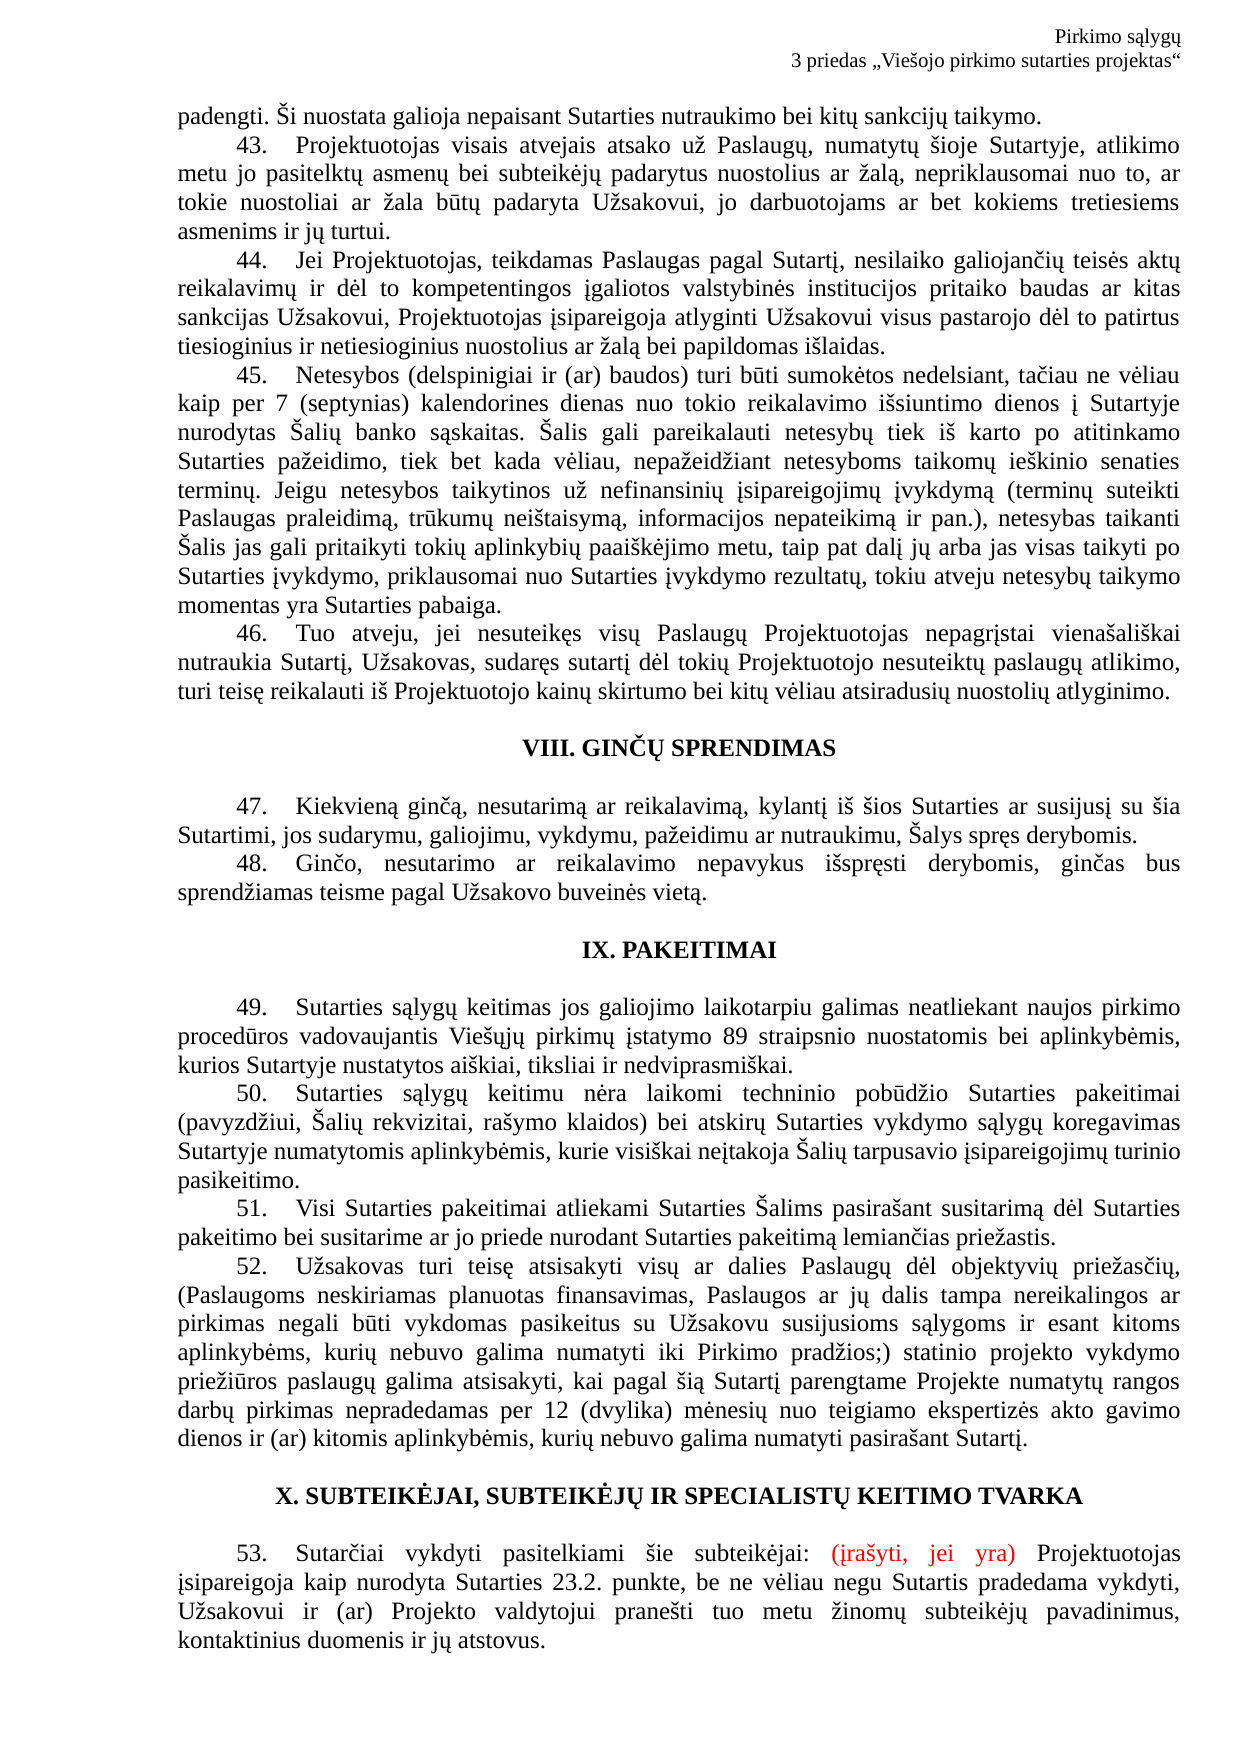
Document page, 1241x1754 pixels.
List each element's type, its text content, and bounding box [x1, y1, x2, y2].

list Netesybos (delspinigiai ir (ar) baudos) turi būti sumokėtos nedelsiant, tačiau ne vėliau kaip per 7 (septynias) kalendorines dienas nuo tokio reikalavimo išsiuntimo dienos į Sutartyje nurodytas Šalių banko sąskaitas. Šalis gali pareikalauti netesybų tiek iš karto po atitinkamo Sutarties pažeidimo, tiek bet kada vėliau, nepažeidžiant netesyboms taikomų ieškinio senaties terminų. Jeigu netesybos taikytinos už nefinansinių įsipareigojimų įvykdymą (terminų suteikti Paslaugas praleidimą, trūkumų neištaisymą, informacijos nepateikimą ir pan.), netesybas taikanti Šalis jas gali pritaikyti tokių aplinkybių paaiškėjimo metu, taip pat dalį jų arba jas visas taikyti po Sutarties įvykdymo, priklausomai nuo Sutarties įvykdymo rezultatų, tokiu atveju netesybų taikymo momentas yra Sutarties pabaiga. [177, 360, 1181, 618]
text IX. PAKEITIMAI [177, 935, 1181, 963]
list Tuo atveju, jei nesuteikęs visų Paslaugų Projektuotojas nepagrįstai vienašališkai nutraukia Sutartį, Užsakovas, sudaręs sutartį dėl tokių Projektuotojo nesuteiktų paslaugų atlikimo, turi teisę reikalauti iš Projektuotojo kainų skirtumo bei kitų vėliau atsiradusių nuostolių atlyginimo. [177, 618, 1181, 705]
list Užsakovas turi teisę atsisakyti visų ar dalies Paslaugų dėl objektyvių priežasčių, (Paslaugoms neskiriamas planuotas finansavimas, Paslaugos ar jų dalis tampa nereikalingos ar pirkimas negali būti vykdomas pasikeitus su Užsakovu susijusioms sąlygoms ir esant kitoms aplinkybėms, kurių nebuvo galima numatyti iki Pirkimo pradžios;) statinio projekto vykdymo priežiūros paslaugų galima atsisakyti, kai pagal šią Sutartį parengtame Projekte numatytų rangos darbų pirkimas nepradedamas per 12 (dvylika) mėnesių nuo teigiamo ekspertizės akto gavimo dienos ir (ar) kitomis aplinkybėmis, kurių nebuvo galima numatyti pasirašant Sutartį. [177, 1251, 1181, 1452]
list Visi Sutarties pakeitimai atliekami Sutarties Šalims pasirašant susitarimą dėl Sutarties pakeitimo bei susitarime ar jo priede nurodant Sutarties pakeitimą lemiančias priežastis. [177, 1193, 1181, 1251]
list Sutarčiai vykdyti pasitelkiami šie subteikėjai: (įrašyti, jei yra) Projektuotojas įsipareigoja kaip nurodyta Sutarties 23.2. punkte, be ne vėliau negu Sutartis pradedama vykdyti, Užsakovui ir (ar) Projekto valdytojui pranešti tuo metu žinomų subteikėjų pavadinimus, kontaktinius duomenis ir jų atstovus. [177, 1538, 1181, 1653]
list Projektuotojas visais atvejais atsako už Paslaugų, numatytų šioje Sutartyje, atlikimo metu jo pasitelktų asmenų bei subteikėjų padarytus nuostolius ar žalą, nepriklausomai nuo to, ar tokie nuostoliai ar žala būtų padaryta Užsakovui, jo darbuotojams ar bet kokiems tretiesiems asmenims ir jų turtui. [177, 130, 1181, 245]
text VIII. GINČŲ SPRENDIMAS [177, 733, 1181, 762]
list Sutarties sąlygų keitimas jos galiojimo laikotarpiu galimas neatliekant naujos pirkimo procedūros vadovaujantis Viešųjų pirkimų įstatymo 89 straipsnio nuostatomis bei aplinkybėmis, kurios Sutartyje nustatytos aiškiai, tiksliai ir nedviprasmiškai. [177, 992, 1181, 1078]
list Ginčo, nesutarimo ar reikalavimo nepavykus išspręsti derybomis, ginčas bus sprendžiamas teisme pagal Užsakovo buveinės vietą. [177, 848, 1181, 906]
list Kiekvieną ginčą, nesutarimą ar reikalavimą, kylantį iš šios Sutarties ar susijusį su šia Sutartimi, jos sudarymu, galiojimu, vykdymu, pažeidimu ar nutraukimu, Šalys spręs derybomis. [177, 791, 1181, 848]
list Sutarties sąlygų keitimu nėra laikomi techninio pobūdžio Sutarties pakeitimai (pavyzdžiui, Šalių rekvizitai, rašymo klaidos) bei atskirų Sutarties vykdymo sąlygų koregavimas Sutartyje numatytomis aplinkybėmis, kurie visiškai neįtakoja Šalių tarpusavio įsipareigojimų turinio pasikeitimo. [177, 1078, 1181, 1193]
text X. SUBTEIKĖJAI, SUBTEIKĖJŲ IR SPECIALISTŲ KEITIMO TVARKA [177, 1481, 1181, 1510]
list Jei Projektuotojas, teikdamas Paslaugas pagal Sutartį, nesilaiko galiojančių teisės aktų reikalavimų ir dėl to kompetentingos įgaliotos valstybinės institucijos pritaiko baudas ar kitas sankcijas Užsakovui, Projektuotojas įsipareigoja atlyginti Užsakovui visus pastarojo dėl to patirtus tiesioginius ir netiesioginius nuostolius ar žalą bei papildomas išlaidas. [177, 245, 1181, 360]
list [177, 101, 1181, 130]
